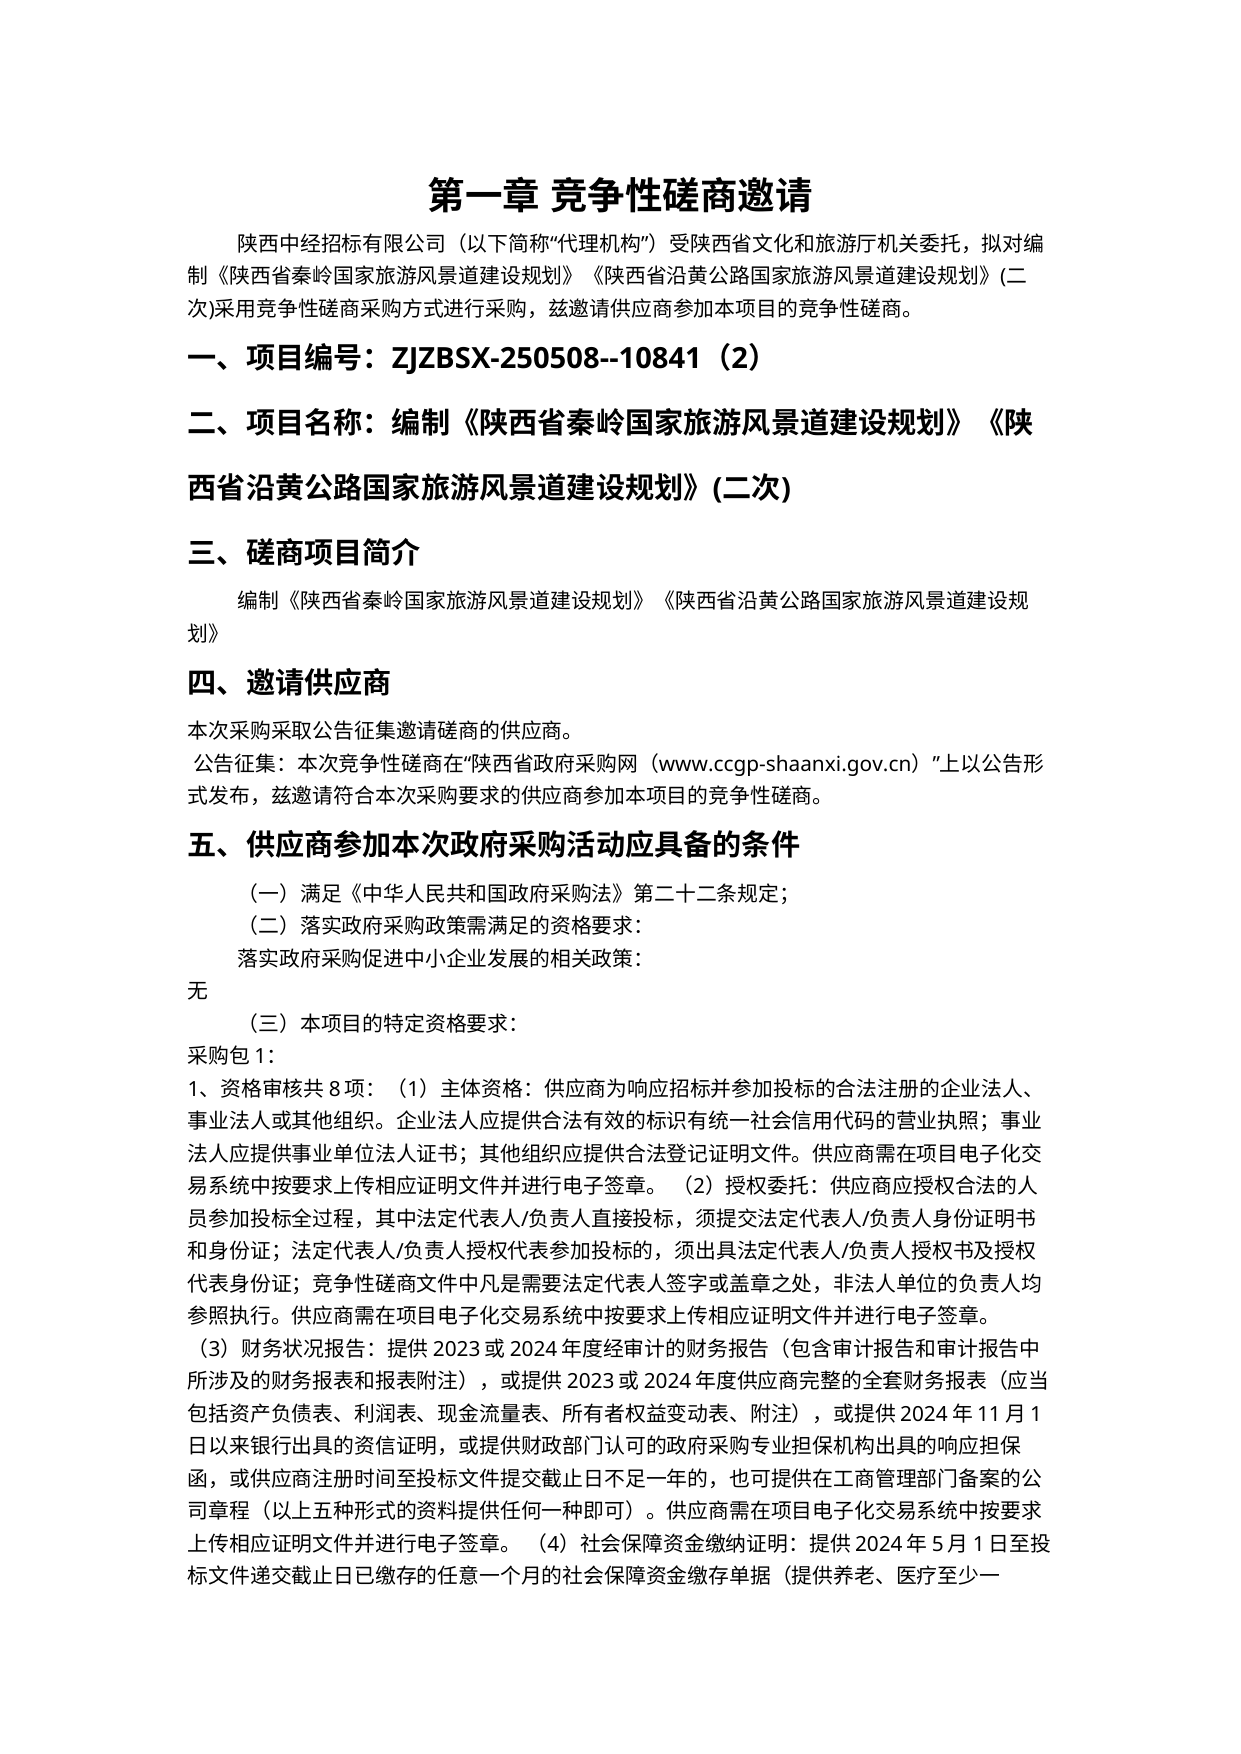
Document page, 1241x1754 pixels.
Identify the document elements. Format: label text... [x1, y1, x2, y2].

text 公告征集：本次竞争性磋商在“陕西省政府采购网（www.ccgp-shaanxi.gov.cn）”上以公告形式发布，兹邀请符合本次采购要求的供应商参加本项目的竞争性磋商。 [187, 747, 1053, 812]
text （三）本项目的特定资格要求： [187, 1007, 1053, 1039]
text 无 [187, 974, 1053, 1007]
text （一）满足《中华人民共和国政府采购法》第二十二条规定； [187, 877, 1053, 909]
text 采购包1： [187, 1039, 1053, 1072]
text 本次采购采取公告征集邀请磋商的供应商。 [187, 714, 1053, 747]
text 一、项目编号：ZJZBSX-250508--10841（2） [187, 324, 1053, 389]
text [187, 1072, 1053, 1592]
text 二、项目名称：编制《陕西省秦岭国家旅游风景道建设规划》《陕西省沿黄公路国家旅游风景道建设规划》(二次) [187, 389, 1053, 519]
text 第一章 竞争性磋商邀请 [187, 162, 1053, 227]
text （二）落实政府采购政策需满足的资格要求： [187, 909, 1053, 942]
text 三、磋商项目简介 [187, 519, 1053, 584]
text 落实政府采购促进中小企业发展的相关政策： [187, 942, 1053, 974]
text 四、邀请供应商 [187, 649, 1053, 714]
text 陕西中经招标有限公司（以下简称“代理机构”）受陕西省文化和旅游厅机关委托，拟对编制《陕西省秦岭国家旅游风景道建设规划》《陕西省沿黄公路国家旅游风景道建设规划》(二次)采用竞争性磋商采购方式进行采购，兹邀请供应商参加本项目的竞争性磋商。 [187, 227, 1053, 324]
text 编制《陕西省秦岭国家旅游风景道建设规划》《陕西省沿黄公路国家旅游风景道建设规划》 [187, 584, 1053, 649]
text 五、供应商参加本次政府采购活动应具备的条件 [187, 812, 1053, 877]
